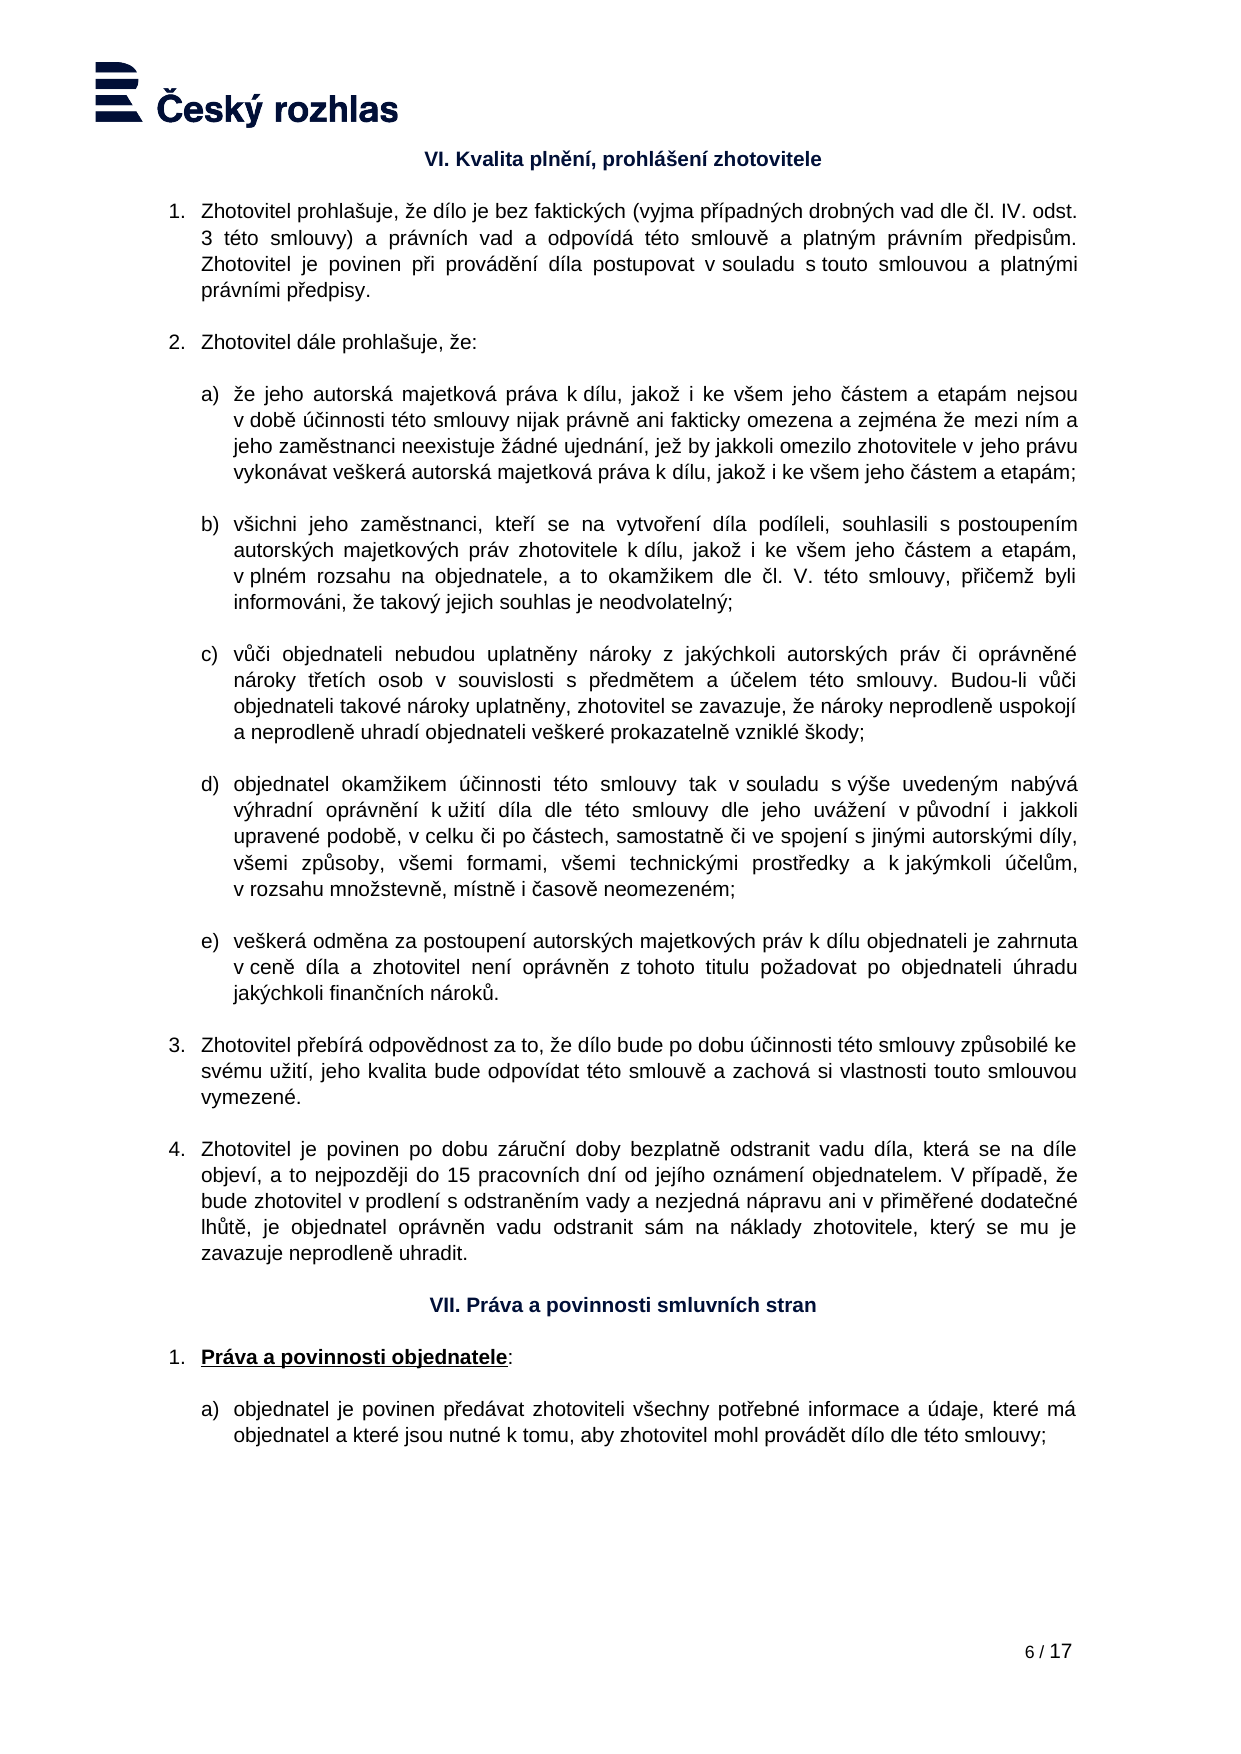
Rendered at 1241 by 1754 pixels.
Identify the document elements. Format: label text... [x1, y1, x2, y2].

list veškerá odměna za postoupení autorských majetkových práv k dílu objednateli je zahrnuta v ceně díla a zhotovitel není oprávněn z tohoto titulu požadovat po objednateli úhradu jakýchkoli finančních nároků. [201, 927, 1078, 1005]
list Zhotovitel přebírá odpovědnost za to, že dílo bude po dobu účinnosti této smlouvy způsobilé ke svému užití, jeho kvalita bude odpovídat této smlouvě a zachová si vlastnosti touto smlouvou vymezené. [168, 1031, 1078, 1109]
list Zhotovitel dále prohlašuje, že: [168, 328, 1078, 354]
list všichni jeho zaměstnanci, kteří se na vytvoření díla podíleli, souhlasili s postoupením autorských majetkových práv zhotovitele k dílu, jakož i ke všem jeho částem a etapám, v plném rozsahu na objednatele, a to okamžikem dle čl. V. této smlouvy, přičemž byli informováni, že takový jejich souhlas je neodvolatelný; [201, 511, 1078, 615]
list Zhotovitel je povinen po dobu záruční doby bezplatně odstranit vadu díla, která se na díle objeví, a to nejpozději do 15 pracovních dní od jejího oznámení objednatelem. V případě, že bude zhotovitel v prodlení s odstraněním vady a nezjedná nápravu ani v přiměřené dodatečné lhůtě, je objednatel oprávněn vadu odstranit sám na náklady zhotovitele, který se mu je zavazuje neprodleně uhradit. [168, 1136, 1078, 1266]
list že jeho autorská majetková práva k dílu, jakož i ke všem jeho částem a etapám nejsou v době účinnosti této smlouvy nijak právně ani fakticky omezena a zejména že mezi ním a jeho zaměstnanci neexistuje žádné ujednání, jež by jakkoli omezilo zhotovitele v jeho právu vykonávat veškerá autorská majetková práva k dílu, jakož i ke všem jeho částem a etapám; [201, 380, 1078, 484]
subtitle Práva a povinnosti smluvních stran [168, 1292, 1078, 1318]
list Zhotovitel prohlašuje, že dílo je bez faktických (vyjma případných drobných vad dle čl. IV. odst. 3 této smlouvy) a právních vad a odpovídá této smlouvě a platným právním předpisům. Zhotovitel je povinen při provádění díla postupovat v souladu s touto smlouvou a platnými právními předpisy. [168, 198, 1078, 302]
list objednatel okamžikem účinnosti této smlouvy tak v souladu s výše uvedeným nabývá výhradní oprávnění k užití díla dle této smlouvy dle jeho uvážení v původní i jakkoli upravené podobě, v celku či po částech, samostatně či ve spojení s jinými autorskými díly, všemi způsoby, všemi formami, všemi technickými prostředky a k jakýmkoli účelům, v rozsahu množstevně, místně i časově neomezeném; [201, 771, 1078, 901]
picture [95, 62, 398, 128]
list vůči objednateli nebudou uplatněny nároky z jakýchkoli autorských práv či oprávněné nároky třetích osob v souvislosti s předmětem a účelem této smlouvy. Budou-li vůči objednateli takové nároky uplatněny, zhotovitel se zavazuje, že nároky neprodleně uspokojí a neprodleně uhradí objednateli veškeré prokazatelně vzniklé škody; [201, 641, 1078, 745]
subtitle Kvalita plnění, prohlášení zhotovitele [168, 146, 1078, 172]
list objednatel je povinen předávat zhotoviteli všechny potřebné informace a údaje, které má objednatel a které jsou nutné k tomu, aby zhotovitel mohl provádět dílo dle této smlouvy; [201, 1396, 1078, 1448]
list Práva a povinnosti objednatele: [168, 1344, 1078, 1370]
